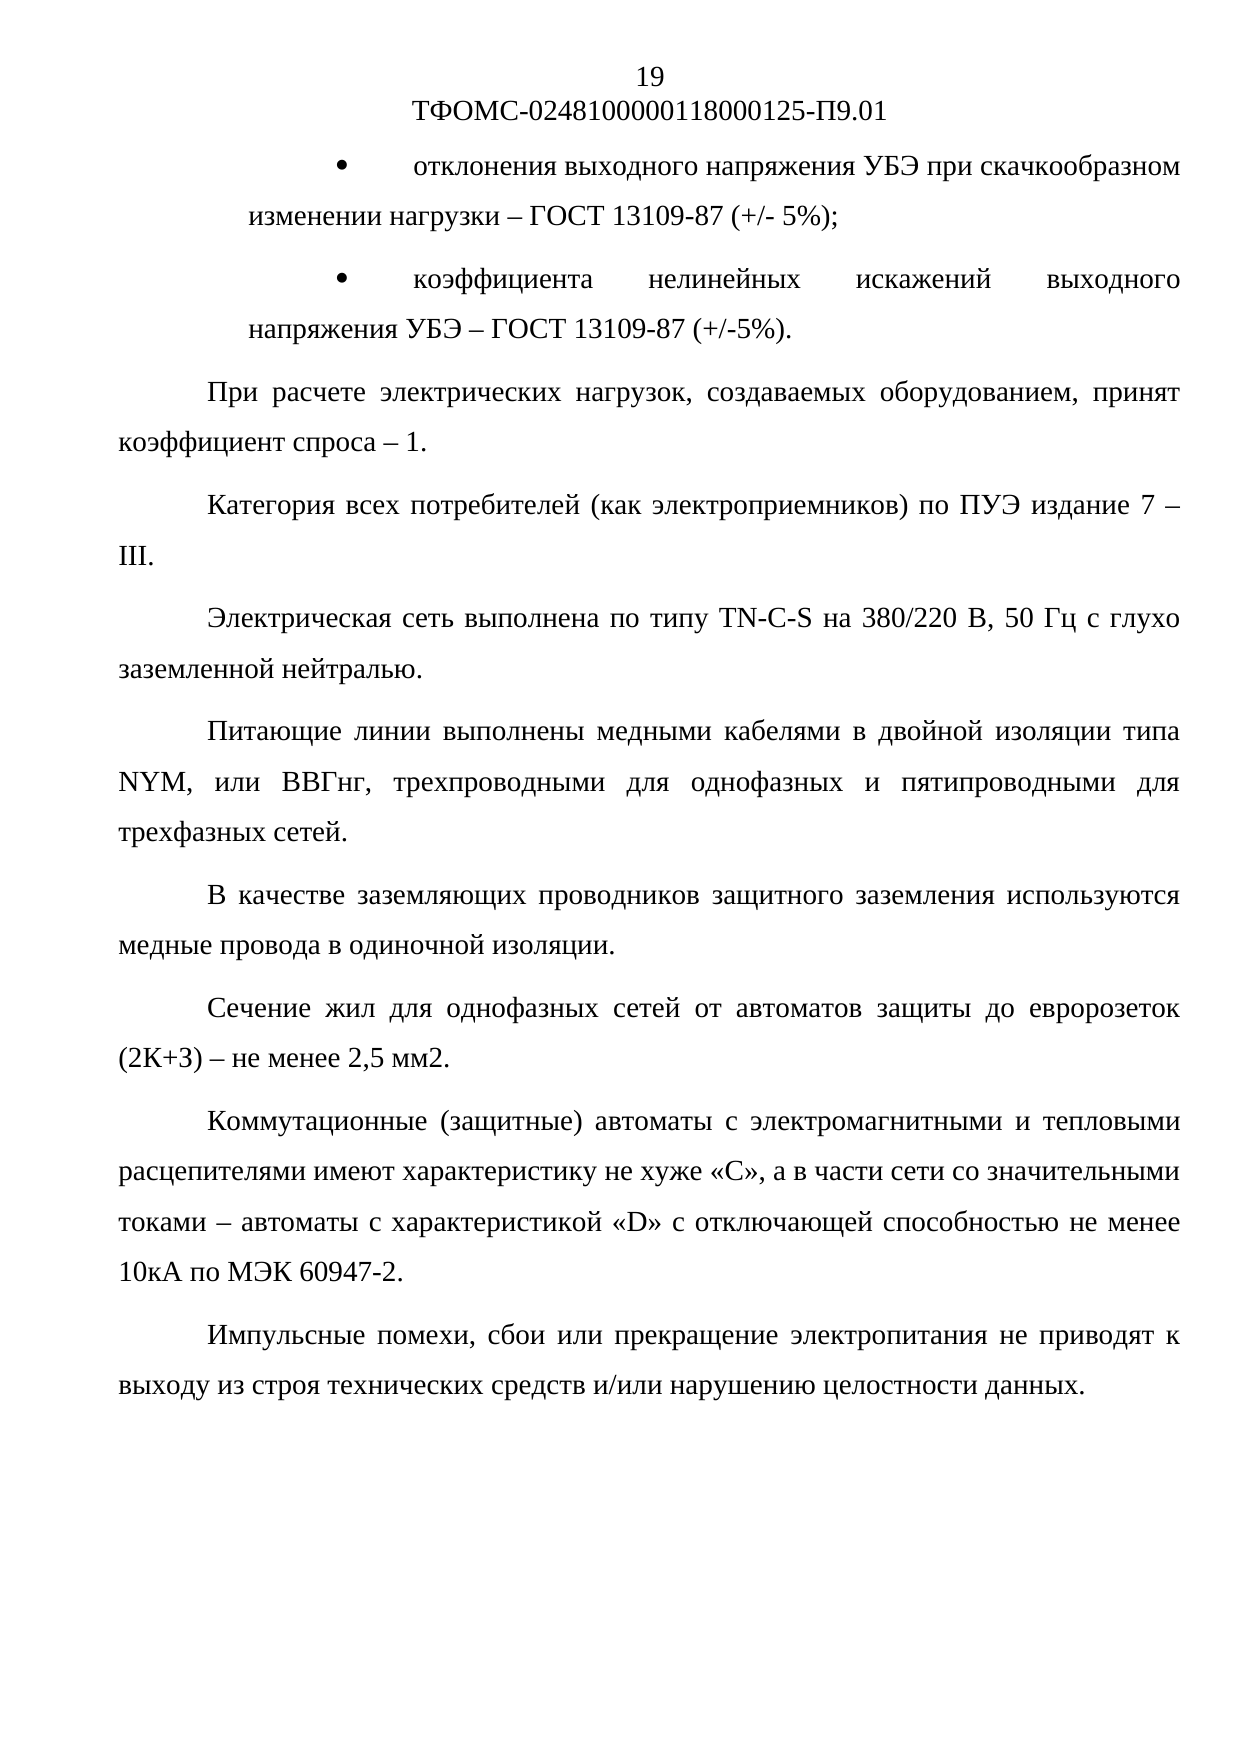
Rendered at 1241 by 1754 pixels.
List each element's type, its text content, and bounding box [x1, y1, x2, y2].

list отклонения выходного напряжения УБЭ при скачкообразном изменении нагрузки – ГОСТ 13109-87 (+/- 5%); [248, 148, 1181, 232]
text В качестве заземляющих проводников защитного заземления используются медные провода в одиночной изоляции. [118, 877, 1181, 961]
text Категория всех потребителей (как электроприемников) по ПУЭ издание 7 – III. [118, 487, 1181, 571]
text Электрическая сеть выполнена по типу TN-С-S на 380/220 В, 50 Гц с глухо заземленной нейтралью. [118, 600, 1181, 684]
list коэффициента нелинейных искажений выходного напряжения УБЭ – ГОСТ 13109-87 (+/-5%). [248, 261, 1181, 345]
text Коммутационные (защитные) автоматы с электромагнитными и тепловыми расцепителями имеют характеристику не хуже «С», а в части сети со значительными токами – автоматы с характеристикой «D» с отключающей способностью не менее 10кА по МЭК 60947-2. [118, 1103, 1181, 1288]
text Питающие линии выполнены медными кабелями в двойной изоляции типа NYM, или ВВГнг, трехпроводными для однофазных и пятипроводными для трехфазных сетей. [118, 713, 1181, 848]
text Сечение жил для однофазных сетей от автоматов защиты до евророзеток (2К+З) – не менее 2,5 мм2. [118, 990, 1181, 1074]
text При расчете электрических нагрузок, создаваемых оборудованием, принят коэффициент спроса – 1. [118, 374, 1181, 458]
text Импульсные помехи, сбои или прекращение электропитания не приводят к выходу из строя технических средств и/или нарушению целостности данных. [118, 1317, 1181, 1401]
